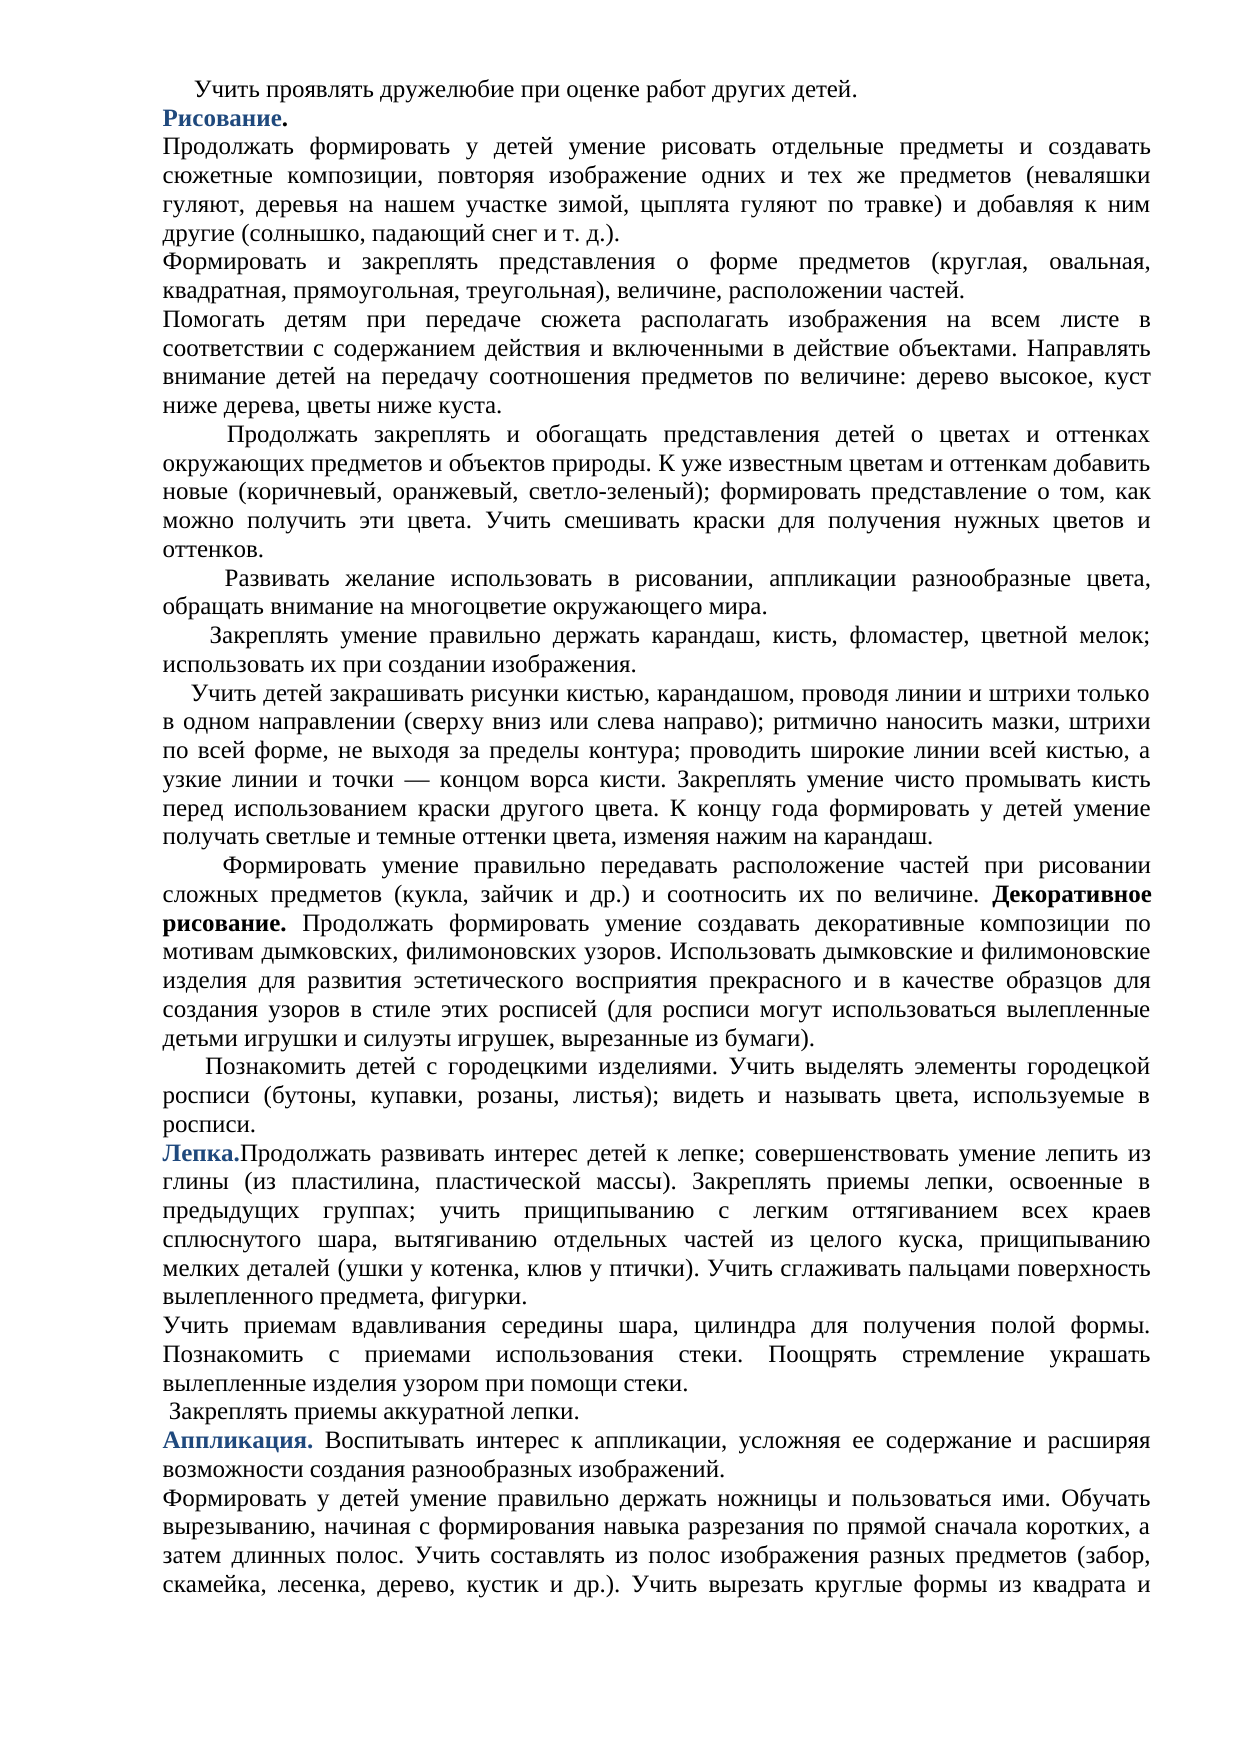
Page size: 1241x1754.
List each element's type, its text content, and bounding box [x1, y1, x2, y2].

text Закреплять приемы аккуратной лепки. [162, 1396, 1152, 1425]
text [162, 1483, 1152, 1598]
text Познакомить детей с городецкими изделиями. Учить выделять элементы городецкой росписи (бутоны, купавки, розаны, листья); видеть и называть цвета, используемые в росписи. [162, 1051, 1152, 1138]
text Формировать умение правильно передавать расположение частей при рисовании сложных предметов (кукла, зайчик и др.) и соотносить их по величине. Декоративное рисование. Продолжать формировать умение создавать декоративные композиции по мотивам дымковских, филимоновских узоров. Использовать дымковские и филимоновские изделия для развития эстетического восприятия прекрасного и в качестве образцов для создания узоров в стиле этих росписей (для росписи могут использоваться вылепленные детьми игрушки и силуэты игрушек, вырезанные из бумаги). [162, 850, 1152, 1051]
text Учить проявлять дружелюбие при оценке работ других детей. [162, 74, 1152, 103]
text Учить детей закрашивать рисунки кистью, карандашом, проводя линии и штрихи только в одном направлении (сверху вниз или слева направо); ритмично наносить мазки, штрихи по всей форме, не выходя за пределы контура; проводить широкие линии всей кистью, а узкие линии и точки — концом ворса кисти. Закреплять умение чисто промывать кисть перед использованием краски другого цвета. К концу года формировать у детей умение получать светлые и темные оттенки цвета, изменяя нажим на карандаш. [162, 678, 1152, 850]
text Учить приемам вдавливания середины шара, цилиндра для получения полой формы. Познакомить с приемами использования стеки. Поощрять стремление украшать вылепленные изделия узором при помощи стеки. [162, 1310, 1152, 1396]
text Продолжать формировать у детей умение рисовать отдельные предметы и создавать сюжетные композиции, повторяя изображение одних и тех же предметов (неваляшки гуляют, деревья на нашем участке зимой, цыплята гуляют по травке) и добавляя к ним другие (солнышко, падающий снег и т. д.). [162, 131, 1152, 246]
text Закреплять умение правильно держать карандаш, кисть, фломастер, цветной мелок; использовать их при создании изображения. [162, 620, 1152, 678]
text Развивать желание использовать в рисовании, аппликации разнообразные цвета, обращать внимание на многоцветие окружающего мира. [162, 563, 1152, 620]
text Формировать и закреплять представления о форме предметов (круглая, овальная, квадратная, прямоугольная, треугольная), величине, расположении частей. [162, 246, 1152, 304]
text Аппликация. Воспитывать интерес к аппликации, усложняя ее содержание и расширяя возможности создания разнообразных изображений. [162, 1425, 1152, 1483]
text Помогать детям при передаче сюжета располагать изображения на всем листе в соответствии с содержанием действия и включенными в действие объектами. Направлять внимание детей на передачу соотношения предметов по величине: дерево высокое, куст ниже дерева, цветы ниже куста. [162, 304, 1152, 419]
text Продолжать закреплять и обогащать представления детей о цветах и оттенках окружающих предметов и объектов природы. К уже известным цветам и оттенкам добавить новые (коричневый, оранжевый, светло-зеленый); формировать представление о том, как можно получить эти цвета. Учить смешивать краски для получения нужных цветов и оттенков. [162, 419, 1152, 563]
text Лепка.Продолжать развивать интерес детей к лепке; совершенствовать умение лепить из глины (из пластилина, пластической массы). Закреплять приемы лепки, освоенные в предыдущих группах; учить прищипыванию с легким оттягиванием всех краев сплюснутого шара, вытягиванию отдельных частей из целого куска, прищипыванию мелких деталей (ушки у котенка, клюв у птички). Учить сглаживать пальцами поверхность вылепленного предмета, фигурки. [162, 1138, 1152, 1310]
text Рисование. [162, 103, 1152, 131]
